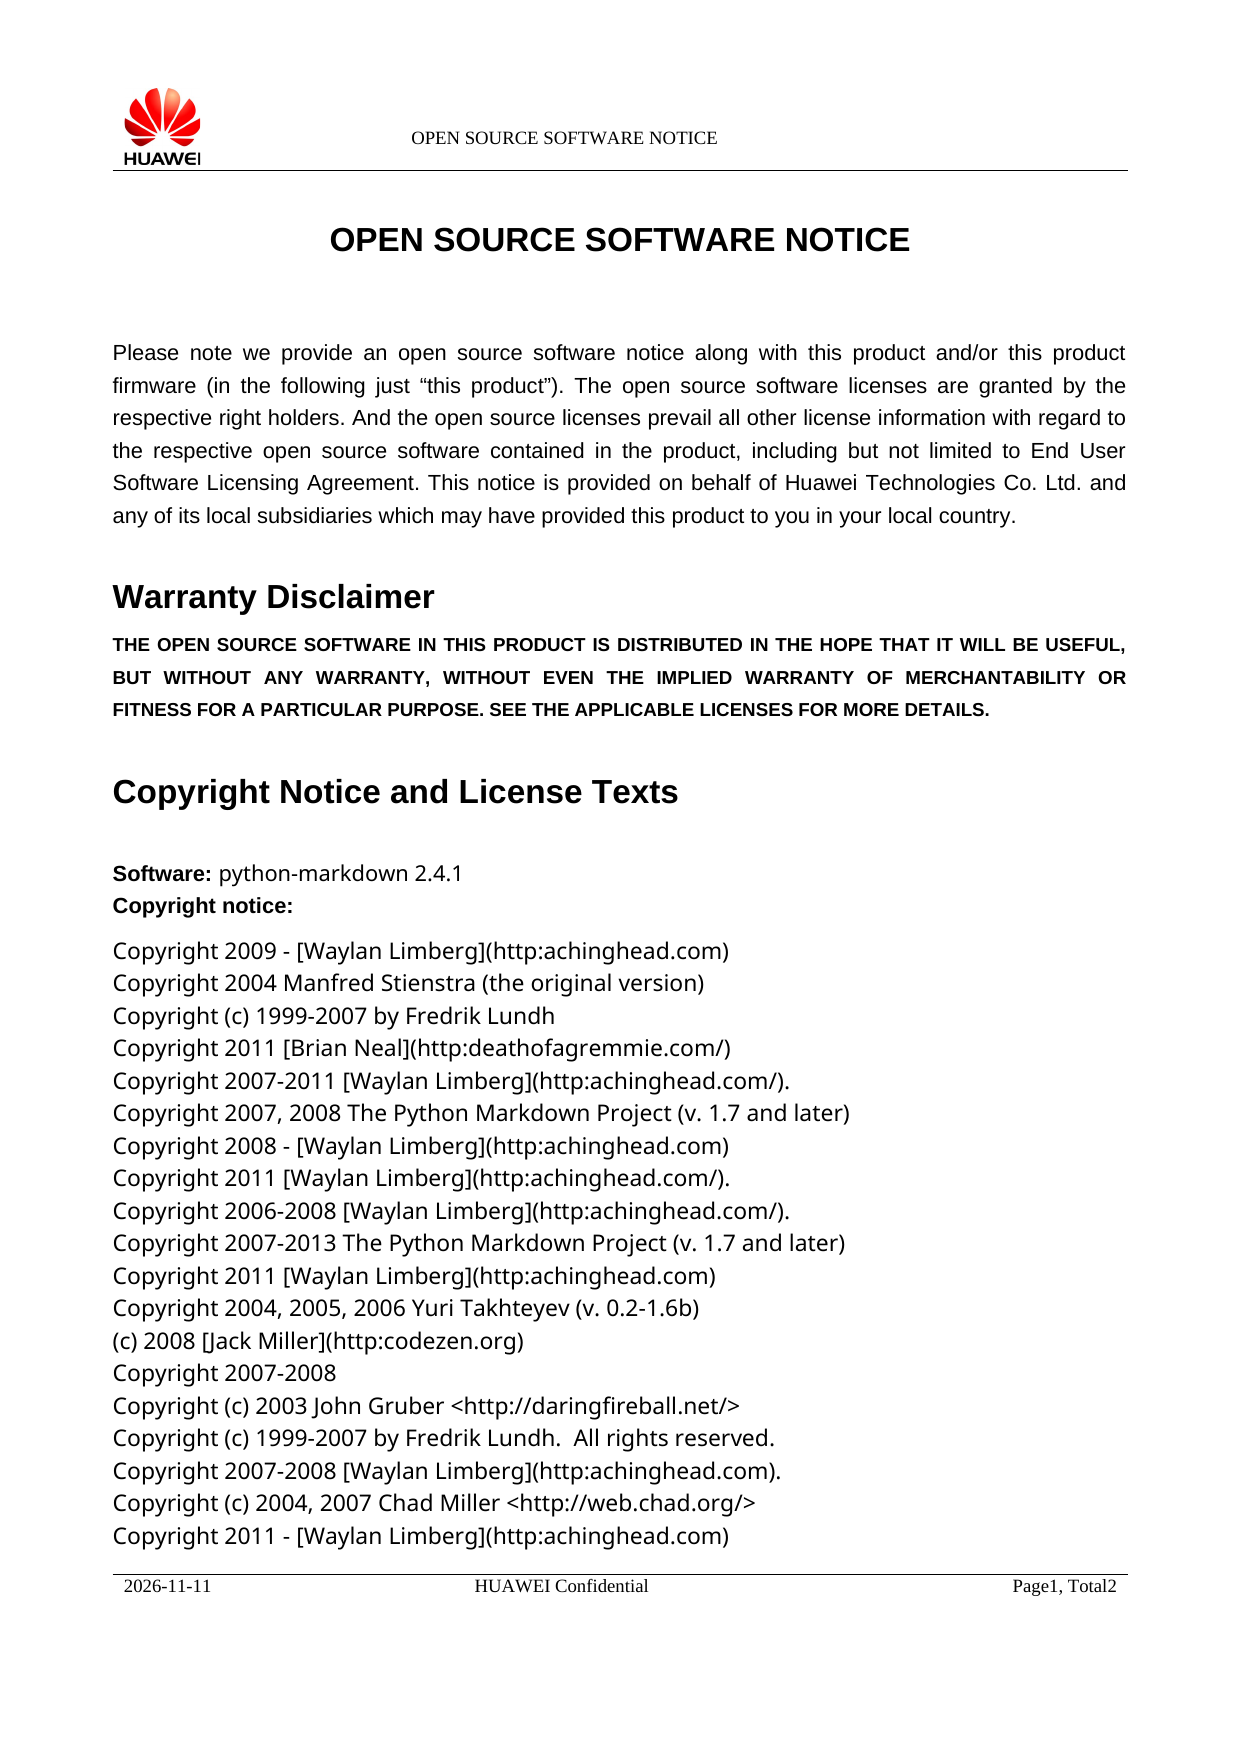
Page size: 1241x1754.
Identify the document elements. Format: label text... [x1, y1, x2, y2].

text Copyright notice: [112, 889, 1128, 921]
text The open source software in this product is distributed in the hope that it will be useful, but WITHOUT ANY WARRANTY, without even the implied warranty of MERCHANTABILITY or FITNESS FOR A PARTICULAR PURPOSE. See the applicable licenses for more details. [112, 629, 1128, 726]
text Warranty Disclaimer [112, 564, 1128, 629]
text Please note we provide an open source software notice along with this product and/or this product firmware (in the following just “this product”). The open source software licenses are granted by the respective right holders. And the open source licenses prevail all other license information with regard to the respective open source software contained in the product, including but not limited to End User Software Licensing Agreement. This notice is provided on behalf of Huawei Technologies Co. Ltd. and any of its local subsidiaries which may have provided this product to you in your local country. [112, 336, 1128, 531]
title Software: python-markdown 2.4.1 [112, 856, 1128, 889]
text OPEN SOURCE SOFTWARE NOTICE [112, 206, 1128, 271]
picture [124, 88, 201, 165]
text Copyright Notice and License Texts [112, 759, 1128, 824]
